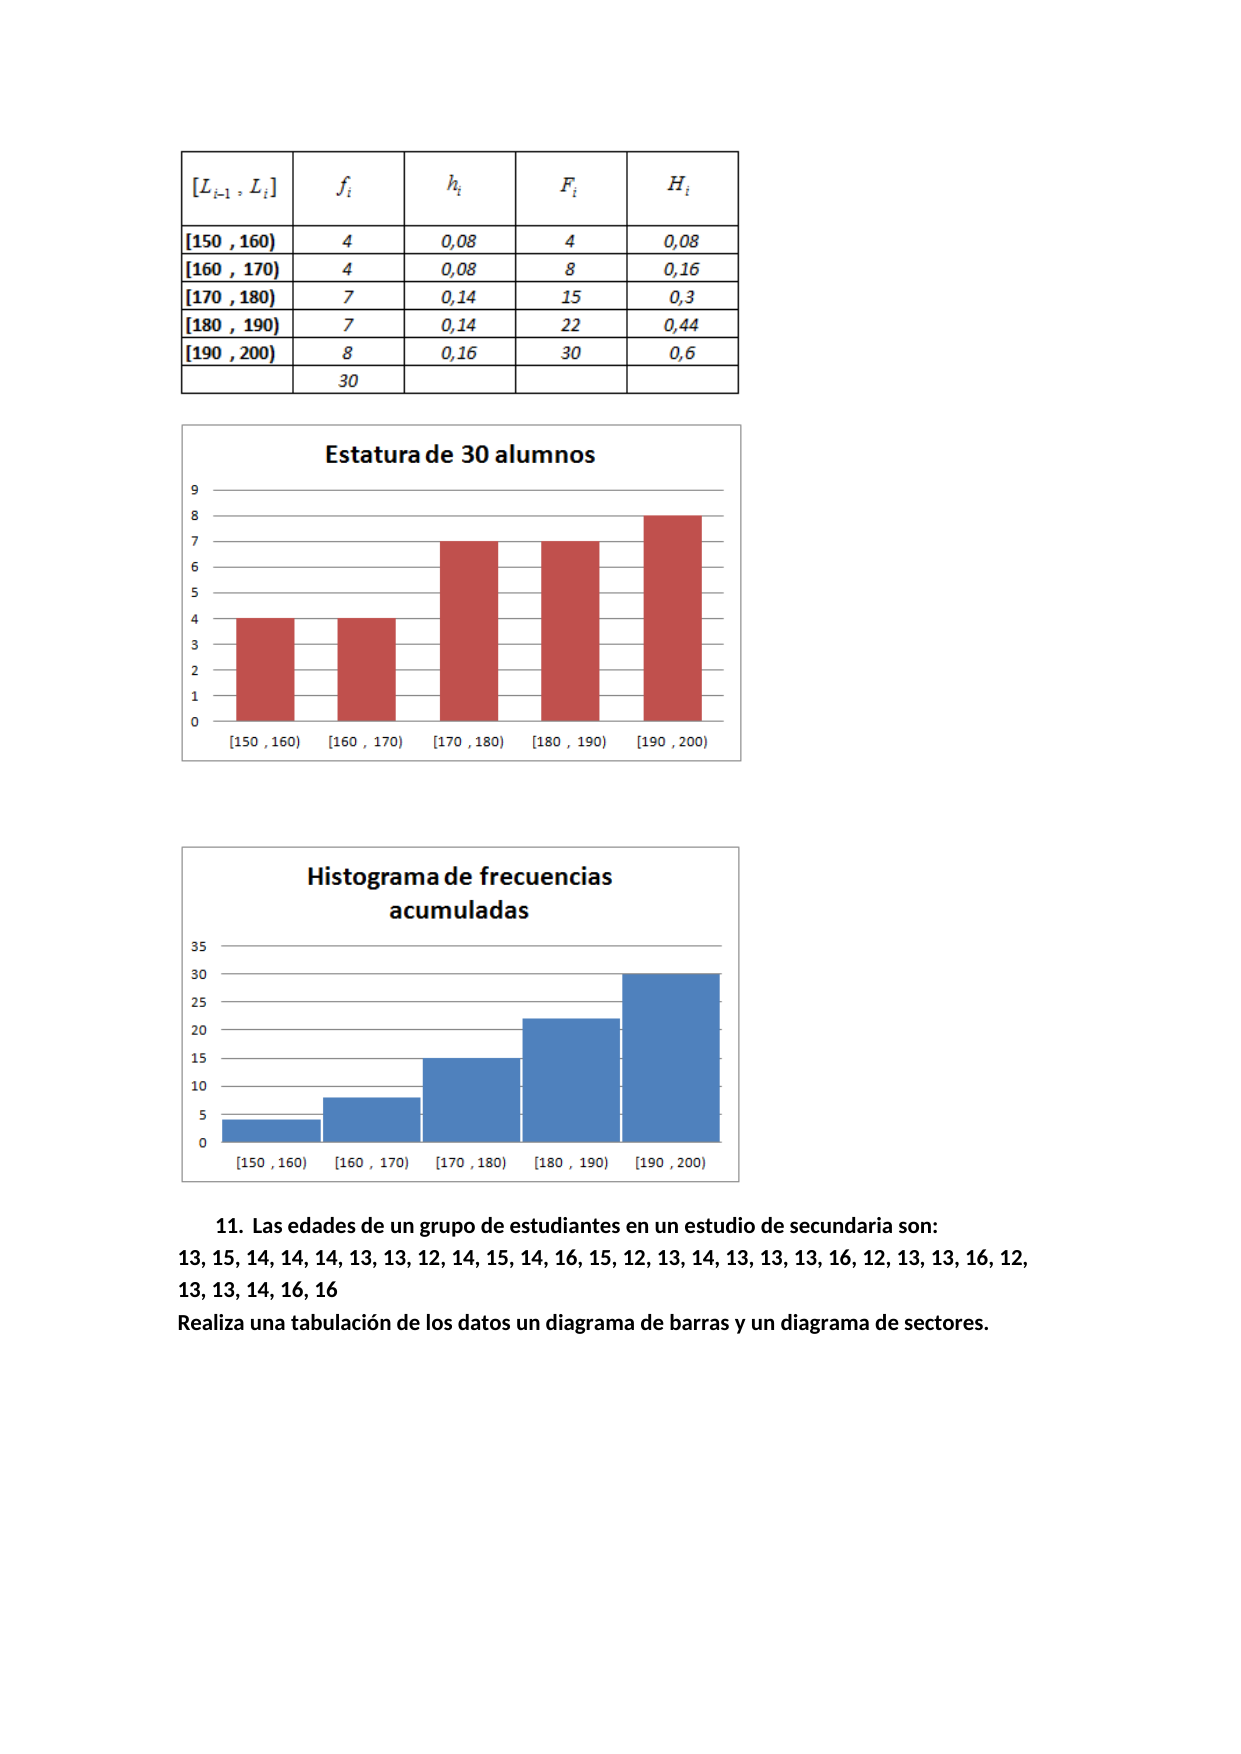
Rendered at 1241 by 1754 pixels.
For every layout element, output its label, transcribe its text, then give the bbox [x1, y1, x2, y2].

text 13, 15, 14, 14, 14, 13, 13, 12, 14, 15, 14, 16, 15, 12, 13, 14, 13, 13, 13, 16, 12, 13, 13, 16, 12, 13, 13, 14, 16, 16 [177, 1243, 1063, 1304]
picture [177, 842, 743, 1187]
text Realiza una tabulación de los datos un diagrama de barras y un diagrama de sectores. [177, 1308, 1063, 1336]
picture [177, 147, 742, 397]
list Las edades de un grupo de estudiantes en un estudio de secundaria son: [215, 1211, 1063, 1239]
picture [177, 421, 745, 765]
